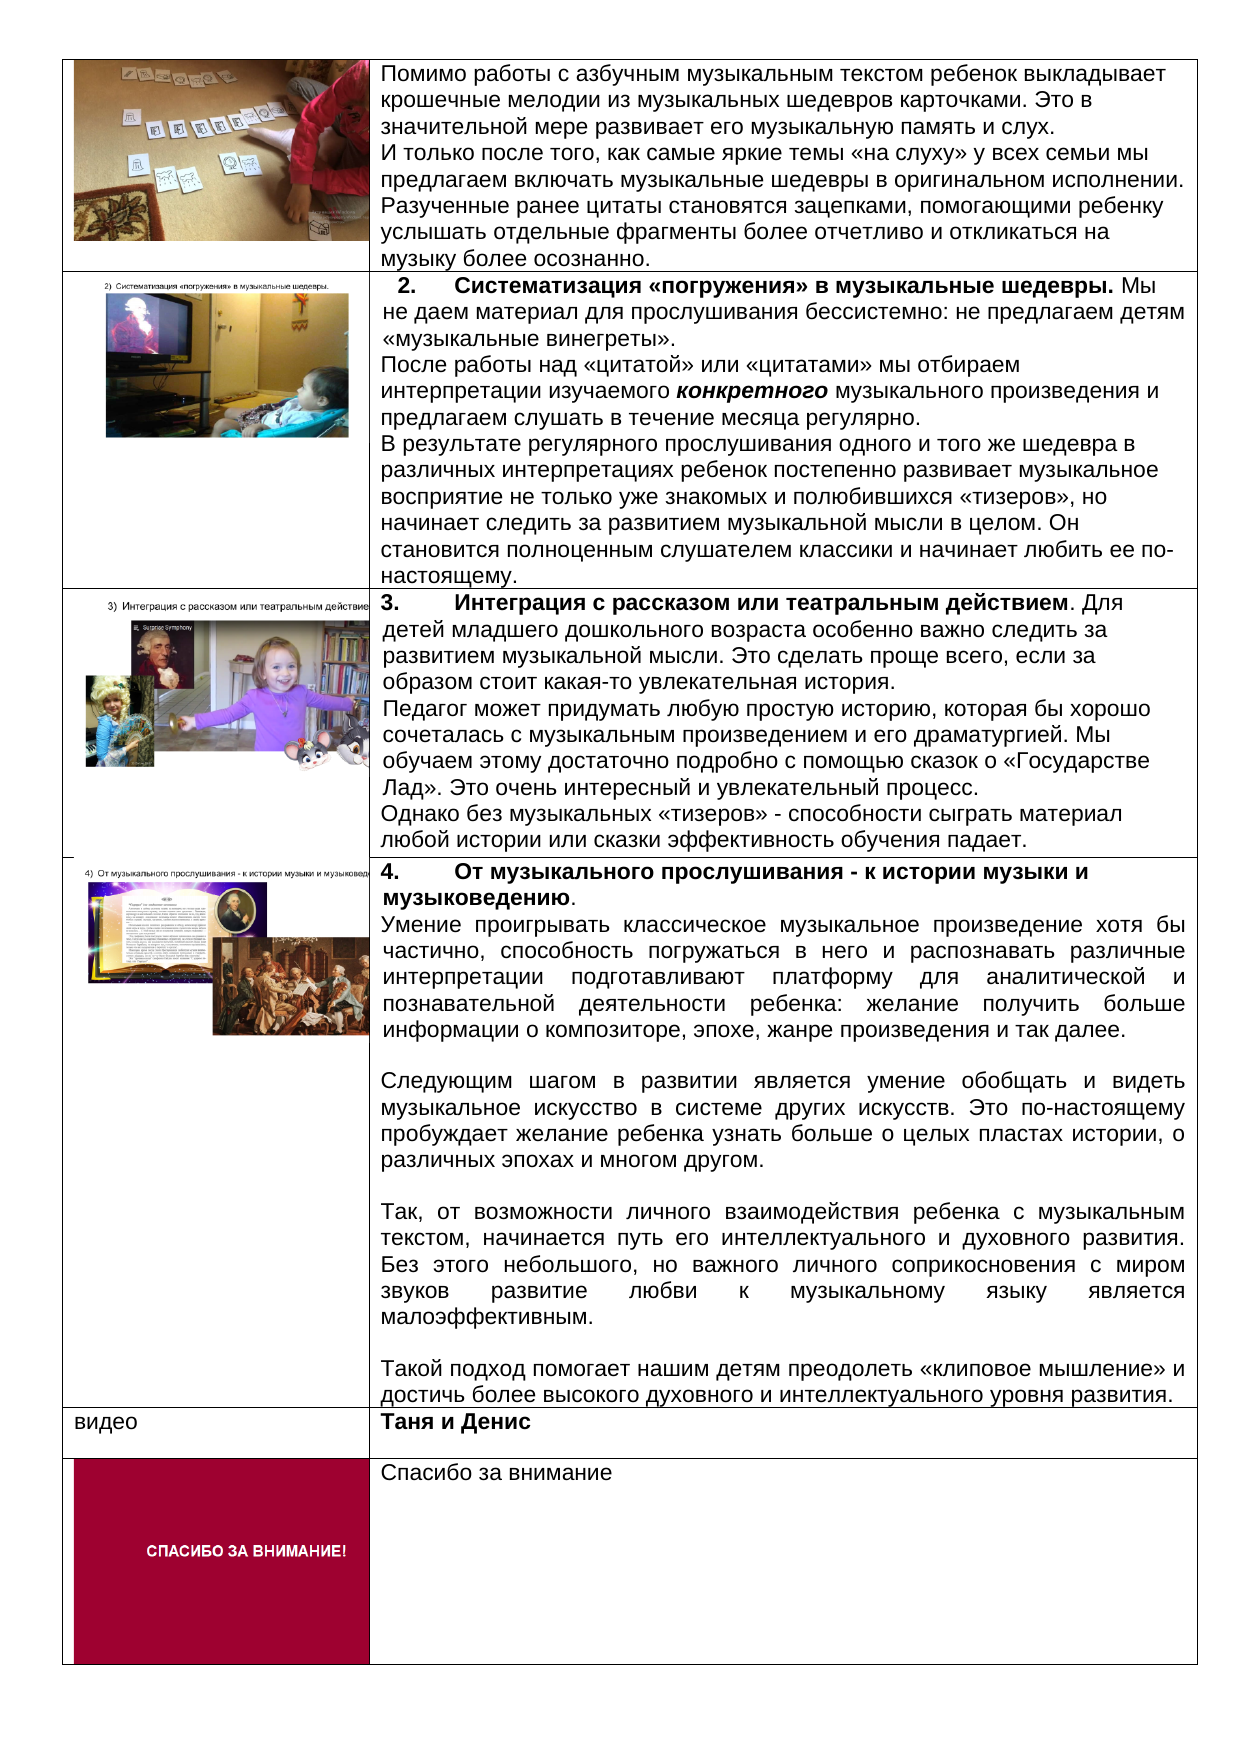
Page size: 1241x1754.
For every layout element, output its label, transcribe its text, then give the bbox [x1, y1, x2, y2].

table_cell [63, 858, 369, 1407]
table_cell Интеграция с рассказом или театральным действием. Для детей младшего дошкольного возраста особенно важно следить за развитием музыкальной мысли. Это сделать проще всего, если за образом стоит какая-то увлекательная история. Педагог может придумать любую простую историю, которая бы хорошо сочеталась с музыкальным произведением и его драматургией. Мы обучаем этому достаточно подробно с помощью сказок о «Государстве Лад». Это очень интересный и увлекательный процесс. Однако без музыкальных «тизеров» - способности сыграть материал любой истории или сказки эффективность обучения падает. [370, 589, 1197, 857]
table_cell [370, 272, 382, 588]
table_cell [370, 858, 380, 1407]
table_cell [63, 60, 369, 271]
table_cell видео [63, 1408, 369, 1458]
table_cell Спасибо за внимание [370, 1459, 1197, 1664]
table_cell Таня и Денис [370, 1408, 1197, 1458]
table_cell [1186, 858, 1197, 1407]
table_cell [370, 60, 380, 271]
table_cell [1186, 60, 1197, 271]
picture [73, 272, 370, 443]
picture [73, 1459, 370, 1664]
table_cell [63, 589, 369, 857]
table_cell [63, 272, 369, 588]
picture [73, 60, 370, 241]
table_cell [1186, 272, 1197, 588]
picture [73, 857, 370, 1043]
picture [73, 589, 370, 777]
table_cell [63, 1459, 73, 1664]
